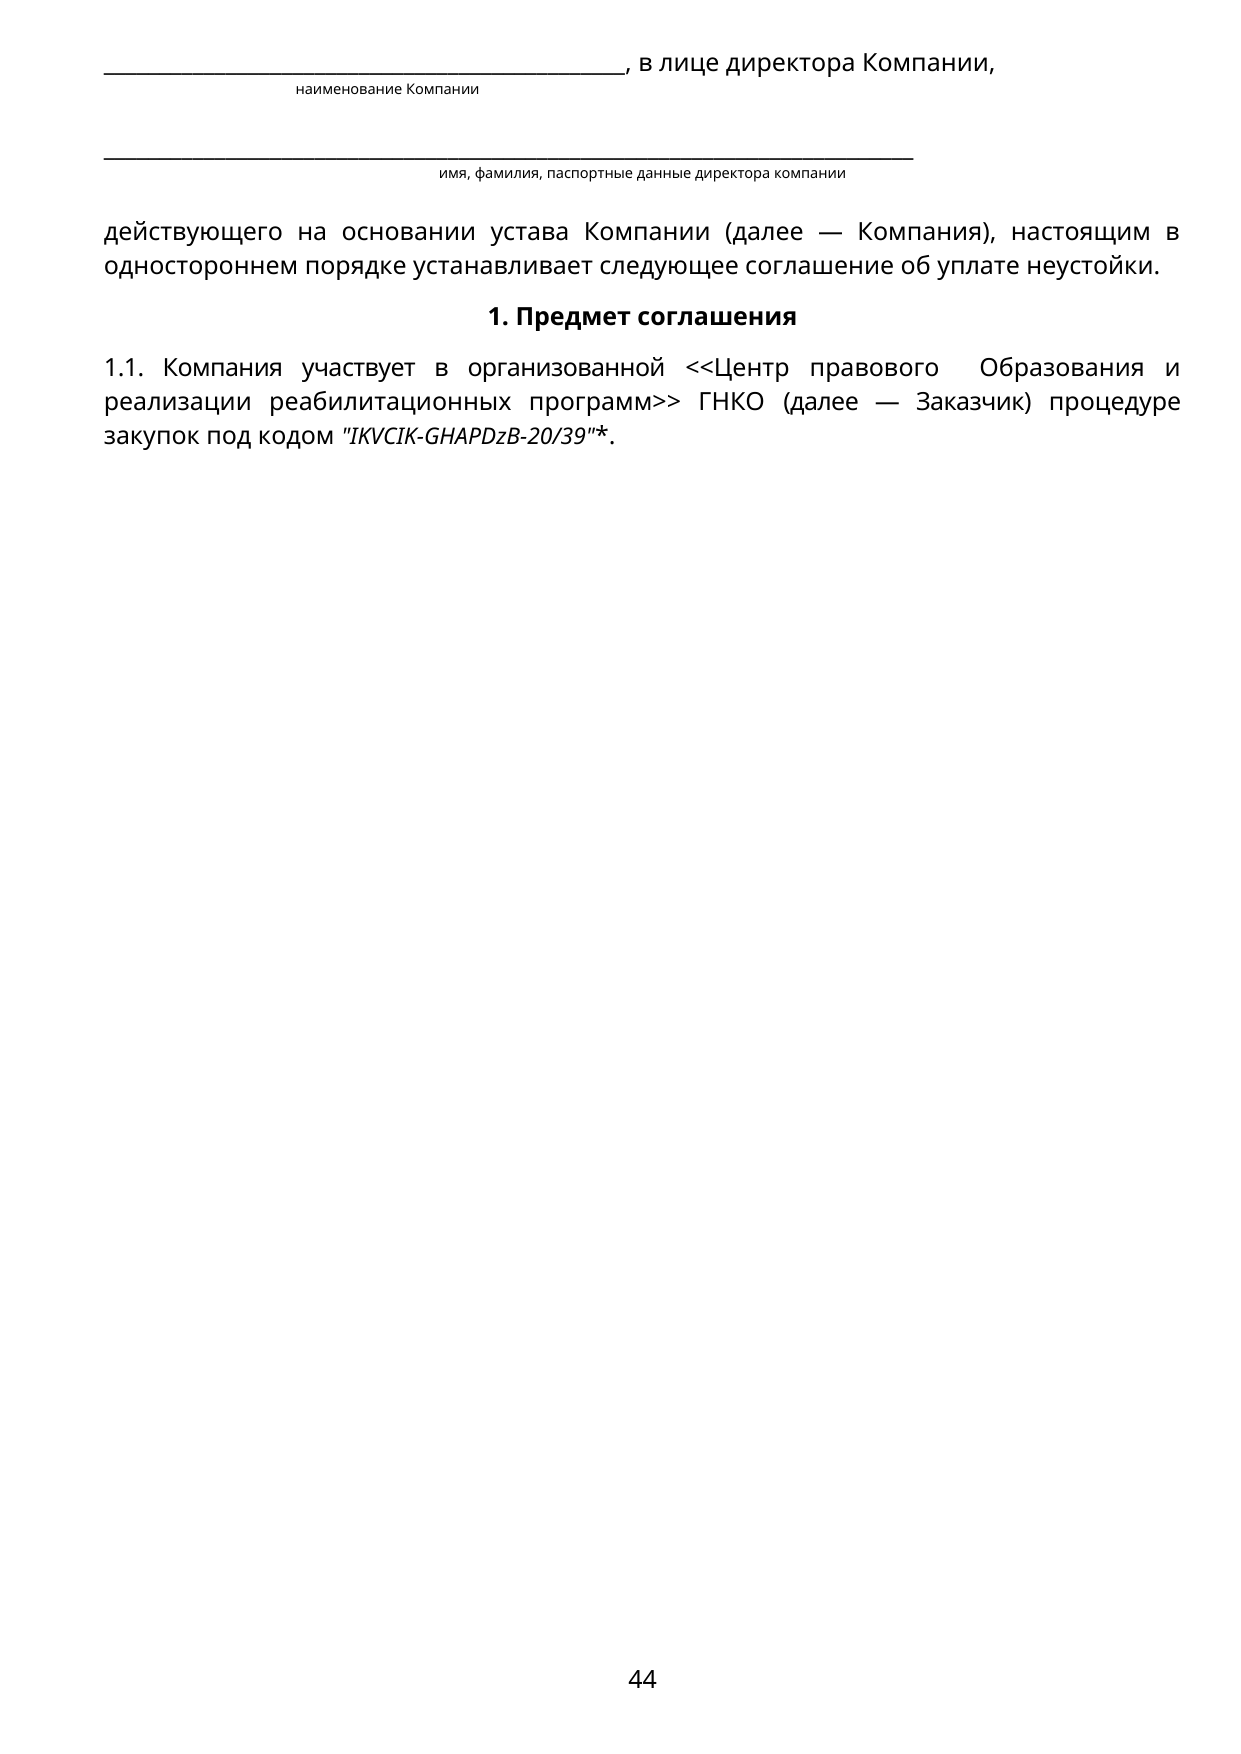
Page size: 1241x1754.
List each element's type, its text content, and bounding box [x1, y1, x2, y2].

text имя, фамилия, паспортные данные директора компании [103, 163, 1181, 197]
text _______________________________________________, в лице директора Компании, [103, 44, 1181, 78]
text действующего на основании устава Компании (далее — Компания), настоящим в одностороннем порядке устанавливает следующее соглашение об уплате неустойки. [103, 214, 1181, 282]
text 1. Предмет соглашения [103, 299, 1181, 333]
text 1.1. Компания участвует в организованной <<Центр правового Образования и реализации реабилитационных программ>> ГНКО (далее — Заказчик) процедуре закупок под кодом "IKVCIK-GHAPDzB-20/39"*. [103, 349, 1181, 452]
text наименование Компании [295, 78, 1181, 112]
text _________________________________________________________________________ [103, 129, 1181, 163]
